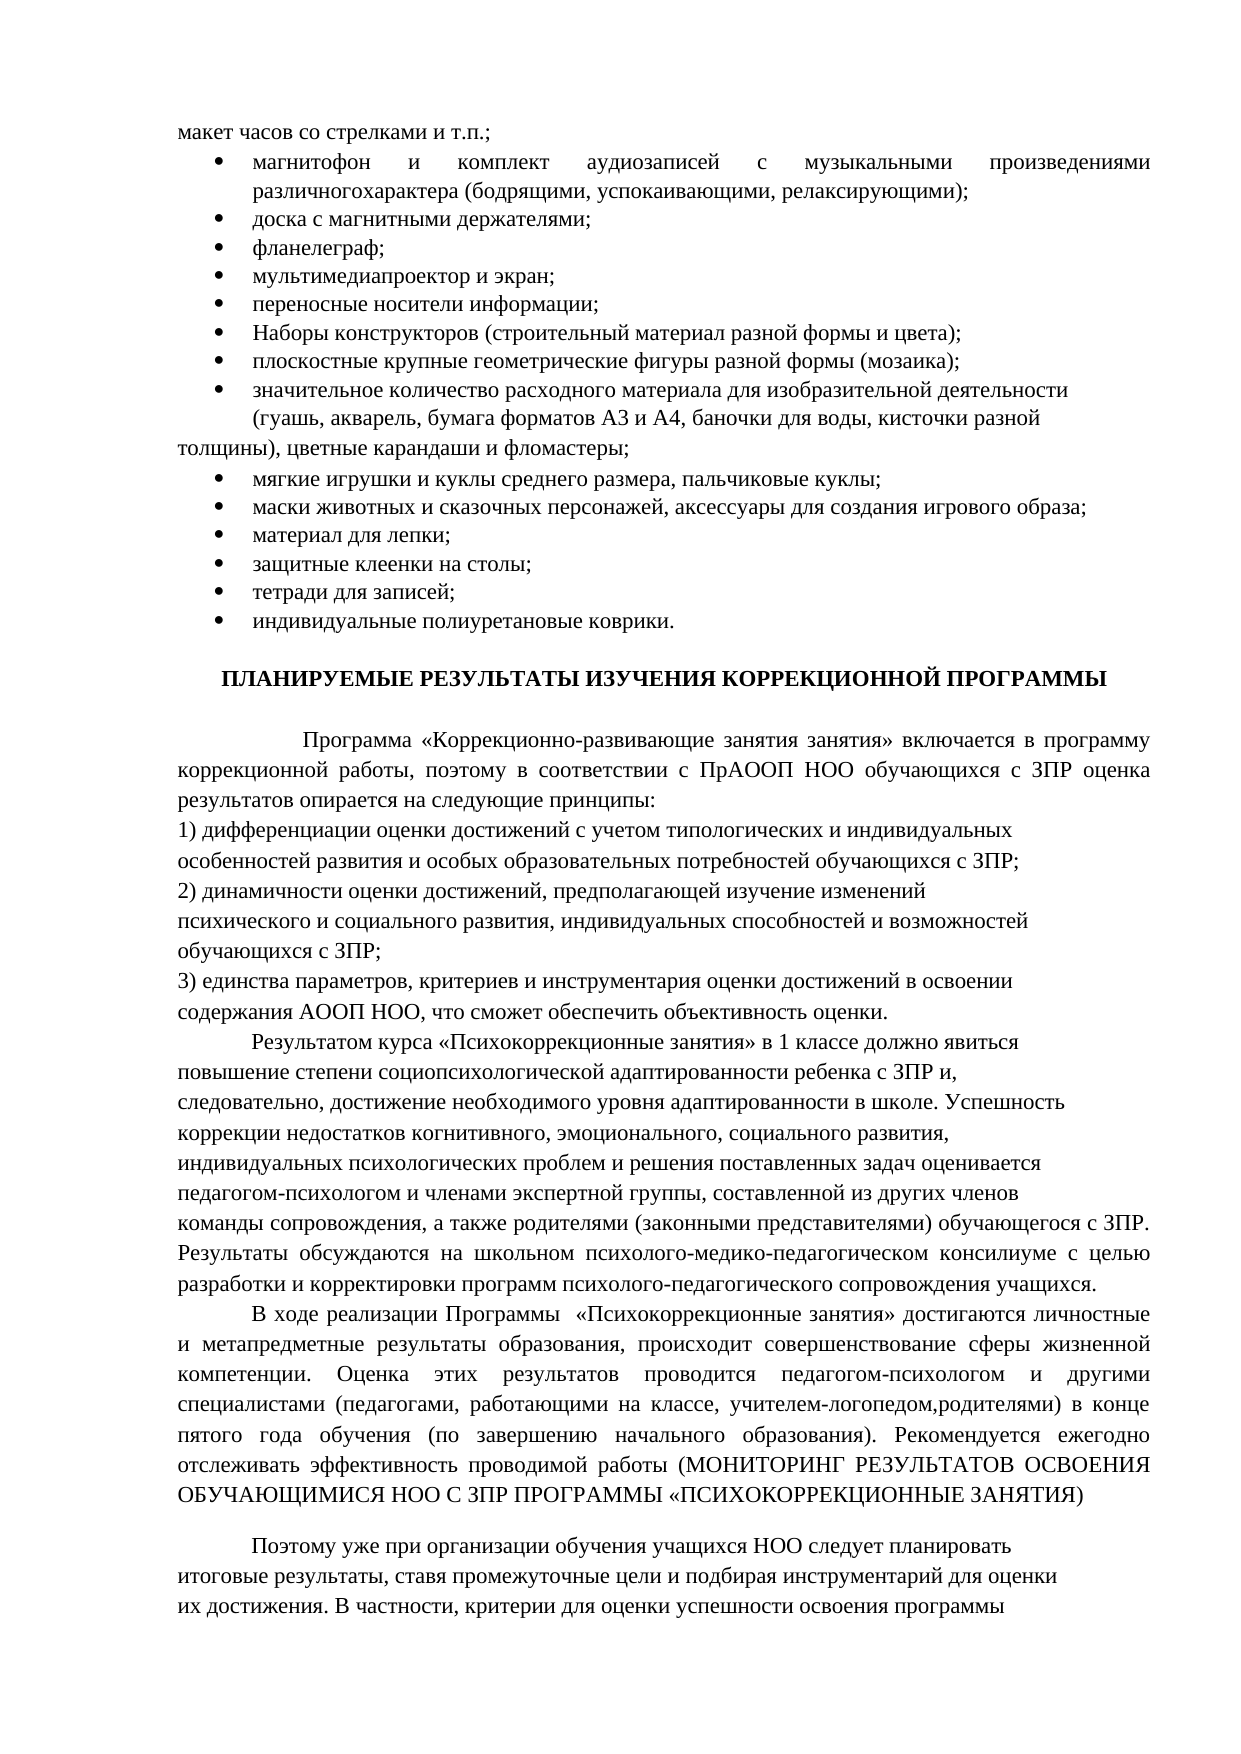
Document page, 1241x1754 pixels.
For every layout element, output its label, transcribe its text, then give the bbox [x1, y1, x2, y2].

text индивидуальных психологических проблем и решения поставленных задач оценивается [177, 1149, 1152, 1175]
text Поэтому уже при организации обучения учащихся НОО следует планировать [177, 1532, 1152, 1558]
list индивидуальные полиуретановые коврики. [215, 607, 1152, 633]
text их достижения. В частности, критерии для оценки успешности освоения программы [177, 1593, 1152, 1619]
text содержания АООП НОО, что сможет обеспечить объективность оценки. [177, 998, 1152, 1024]
text педагогом-психологом и членами экспертной группы, составленной из других членов [177, 1179, 1152, 1205]
text 3) единства параметров, критериев и инструментария оценки достижений в освоении [177, 968, 1152, 994]
text 2) динамичности оценки достижений, предполагающей изучение изменений [177, 877, 1152, 903]
text Программа «Коррекционно-развивающие занятия занятия» включается в программу коррекционной работы, поэтому в соответствии с ПрАООП НОО обучающихся с ЗПР оценка результатов опирается на следующие принципы: [177, 726, 1152, 813]
text команды сопровождения, а также родителями (законными представителями) обучающегося с ЗПР. Результаты обсуждаются на школьном психолого-медико-педагогическом консилиуме с целью разработки и корректировки программ психолого-педагогического сопровождения учащихся. [177, 1209, 1152, 1296]
list мягкие игрушки и куклы среднего размера, пальчиковые куклы; [215, 465, 1152, 491]
list материал для лепки; [215, 522, 1152, 548]
text толщины), цветные карандаши и фломастеры; [177, 434, 1152, 461]
text В ходе реализации Программы «Психокоррекционные занятия» достигаются личностные и метапредметные результаты образования, происходит совершенствование сферы жизненной компетенции. Оценка этих результатов проводится педагогом-психологом и другими специалистами (педагогами, работающими на классе, учителем-логопедом,родителями) в конце пятого года обучения (по завершению начального образования). Рекомендуется ежегодно отслеживать эффективность проводимой работы (МОНИТОРИНГ РЕЗУЛЬТАТОВ ОСВОЕНИЯ ОБУЧАЮЩИМИСЯ НОО С ЗПР ПРОГРАММЫ «ПСИХОКОРРЕКЦИОННЫЕ ЗАНЯТИЯ) [177, 1300, 1152, 1507]
text ПЛАНИРУЕМЫЕ РЕЗУЛЬТАТЫ ИЗУЧЕНИЯ КОРРЕКЦИОННОЙ ПРОГРАММЫ [177, 666, 1152, 692]
text обучающихся с ЗПР; [177, 937, 1152, 964]
text повышение степени социопсихологической адаптированности ребенка с ЗПР и, [177, 1058, 1152, 1084]
text особенностей развития и особых образовательных потребностей обучающихся с ЗПР; [177, 847, 1152, 873]
text макет часов со стрелками и т.п.; [177, 118, 1152, 144]
list маски животных и сказочных персонажей, аксессуары для создания игрового образа; [215, 493, 1152, 519]
list Наборы конструкторов (строительный материал разной формы и цвета); [215, 319, 1152, 345]
list плоскостные крупные геометрические фигуры разной формы (мозаика); [215, 347, 1152, 374]
text Результатом курса «Психокоррекционные занятия» в 1 классе должно явиться [177, 1028, 1152, 1054]
text психического и социального развития, индивидуальных способностей и возможностей [177, 907, 1152, 933]
list переносные носители информации; [215, 291, 1152, 317]
text 1) дифференциации оценки достижений с учетом типологических и индивидуальных [177, 817, 1152, 843]
list фланелеграф; [215, 234, 1152, 260]
list доска с магнитными держателями; [215, 205, 1152, 232]
list тетради для записей; [215, 578, 1152, 605]
list значительное количество расходного материала для изобразительной деятельности [215, 376, 1152, 402]
text (гуашь, акварель, бумага форматов А3 и А4, баночки для воды, кисточки разной [252, 404, 1152, 431]
text следовательно, достижение необходимого уровня адаптированности в школе. Успешность [177, 1088, 1152, 1115]
list магнитофон и комплект аудиозаписей с музыкальными произведениями различногохарактера (бодрящими, успокаивающими, релаксирующими); [215, 148, 1152, 203]
list защитные клеенки на столы; [215, 550, 1152, 576]
text итоговые результаты, ставя промежуточные цели и подбирая инструментарий для оценки [177, 1562, 1152, 1589]
text коррекции недостатков когнитивного, эмоционального, социального развития, [177, 1119, 1152, 1145]
list мультимедиапроектор и экран; [215, 262, 1152, 288]
